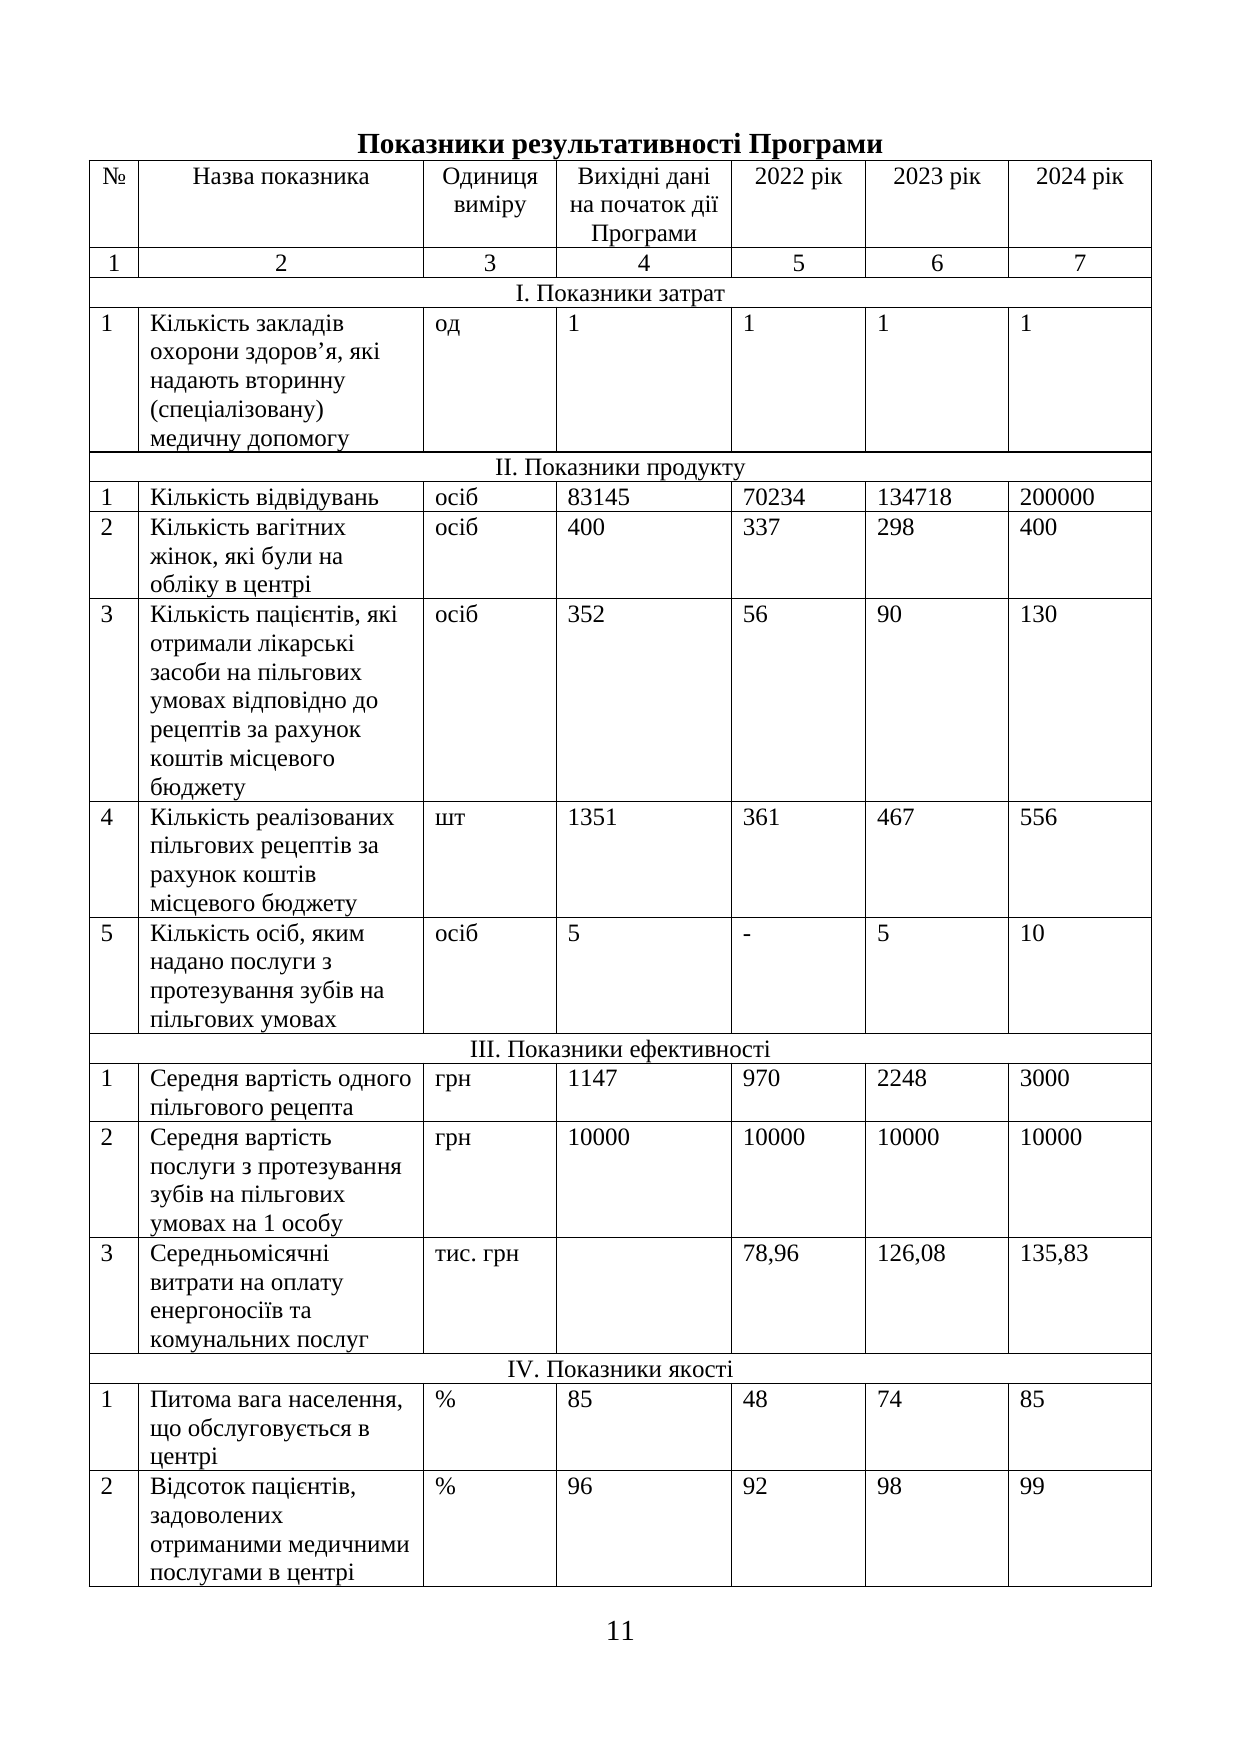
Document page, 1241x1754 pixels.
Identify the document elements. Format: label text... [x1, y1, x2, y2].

table_cell 4 [90, 802, 138, 917]
table_cell 5 [90, 918, 138, 1033]
table_cell Кількість вагітних жінок, які були на обліку в центрі [139, 512, 423, 598]
table_cell Середня вартість одного пільгового рецепта [139, 1064, 423, 1121]
table_cell 1 [1009, 308, 1151, 451]
table_cell Кількість відвідувань [139, 482, 423, 511]
table_cell Кількість осіб, яким надано послуги з протезування зубів на пільгових умовах [139, 918, 423, 1033]
table_cell 1 [90, 308, 138, 451]
table_cell Кількість реалізованих пільгових рецептів за рахунок коштів місцевого бюджету [139, 802, 423, 917]
table_cell 134718 [866, 482, 1008, 511]
table_cell 2 [90, 1122, 138, 1237]
table_cell 4 [557, 248, 731, 277]
table_cell осіб [424, 512, 556, 598]
table_cell 298 [866, 512, 1008, 598]
table_cell 352 [557, 599, 731, 801]
table_cell І. Показники затрат [90, 278, 1151, 307]
table_cell 5 [732, 248, 865, 277]
table_cell 467 [866, 802, 1008, 917]
table_cell IV. Показники якості [90, 1354, 1151, 1383]
table_header Вихідні дані на початок дії Програми [557, 161, 731, 247]
table_cell 10000 [1009, 1122, 1151, 1237]
table_header 2023 рік [866, 161, 1008, 247]
table_cell 10000 [557, 1122, 731, 1237]
table_cell 56 [732, 599, 865, 801]
table_cell 10 [1009, 918, 1151, 1033]
table_cell 135,83 [1009, 1238, 1151, 1353]
table_cell 78,96 [732, 1238, 865, 1353]
table_cell - [732, 918, 865, 1033]
table_cell 5 [557, 918, 731, 1033]
table_cell 3 [424, 248, 556, 277]
table_cell 1 [90, 482, 138, 511]
table_cell 361 [732, 802, 865, 917]
table_cell 48 [732, 1384, 865, 1470]
table_header 2024 рік [1009, 161, 1151, 247]
table_cell 3000 [1009, 1064, 1151, 1121]
table_cell 1 [866, 308, 1008, 451]
table_cell 3 [90, 1238, 138, 1353]
table_cell 970 [732, 1064, 865, 1121]
table_cell Питома вага населення, що обслуговується в центрі [139, 1384, 423, 1470]
table_cell 5 [866, 918, 1008, 1033]
table_cell 1 [732, 308, 865, 451]
table_cell грн [424, 1122, 556, 1237]
table_cell ІІ. Показники продукту [90, 453, 1151, 481]
table_cell осіб [424, 918, 556, 1033]
table_cell 2248 [866, 1064, 1008, 1121]
table_cell 98 [866, 1471, 1008, 1586]
table_cell % [424, 1471, 556, 1586]
table_cell осіб [424, 482, 556, 511]
table_cell 99 [1009, 1471, 1151, 1586]
table_cell 85 [557, 1384, 731, 1470]
table_header 2022 рік [732, 161, 865, 247]
table_cell 1351 [557, 802, 731, 917]
table_cell 3 [90, 599, 138, 801]
table_cell 74 [866, 1384, 1008, 1470]
table_cell 10000 [732, 1122, 865, 1237]
table_cell [557, 1238, 731, 1353]
table_cell ІІІ. Показники ефективності [90, 1034, 1151, 1062]
table_header № [90, 161, 138, 247]
table_cell 2 [139, 248, 423, 277]
table_cell % [424, 1384, 556, 1470]
table_cell 96 [557, 1471, 731, 1586]
table_cell 400 [1009, 512, 1151, 598]
table_cell 6 [866, 248, 1008, 277]
table_cell од [424, 308, 556, 451]
table_cell 92 [732, 1471, 865, 1586]
table_cell 337 [732, 512, 865, 598]
table_cell 1147 [557, 1064, 731, 1121]
table_cell 400 [557, 512, 731, 598]
table_cell Середньомісячні витрати на оплату енергоносіїв та комунальних послуг [139, 1238, 423, 1353]
table_cell 1 [90, 248, 138, 277]
table_cell 70234 [732, 482, 865, 511]
table_cell 7 [1009, 248, 1151, 277]
table_cell 83145 [557, 482, 731, 511]
table_cell 1 [90, 1384, 138, 1470]
table_cell 200000 [1009, 482, 1151, 511]
table_cell 2 [90, 1471, 138, 1586]
table_cell 85 [1009, 1384, 1151, 1470]
table_cell Кількість закладів охорони здоров’я, які надають вторинну (спеціалізовану) медичну допомогу [139, 308, 423, 451]
table_cell 1 [557, 308, 731, 451]
table_cell тис. грн [424, 1238, 556, 1353]
table_cell шт [424, 802, 556, 917]
table_header Назва показника [139, 161, 423, 247]
table_cell осіб [424, 599, 556, 801]
table_cell 2 [90, 512, 138, 598]
table_cell 90 [866, 599, 1008, 801]
table_cell 1 [90, 1064, 138, 1121]
table_cell 130 [1009, 599, 1151, 801]
text Показники результативності Програми [89, 126, 1152, 160]
table_cell 556 [1009, 802, 1151, 917]
table_cell 10000 [866, 1122, 1008, 1237]
table_header Одиниця виміру [424, 161, 556, 247]
table_cell Середня вартість послуги з протезування зубів на пільгових умовах на 1 особу [139, 1122, 423, 1237]
table_cell грн [424, 1064, 556, 1121]
table_cell 126,08 [866, 1238, 1008, 1353]
table_cell Відсоток пацієнтів, задоволених отриманими медичними послугами в центрі [139, 1471, 423, 1586]
table_cell Кількість пацієнтів, які отримали лікарські засоби на пільгових умовах відповідно до рецептів за рахунок коштів місцевого бюджету [139, 599, 423, 801]
